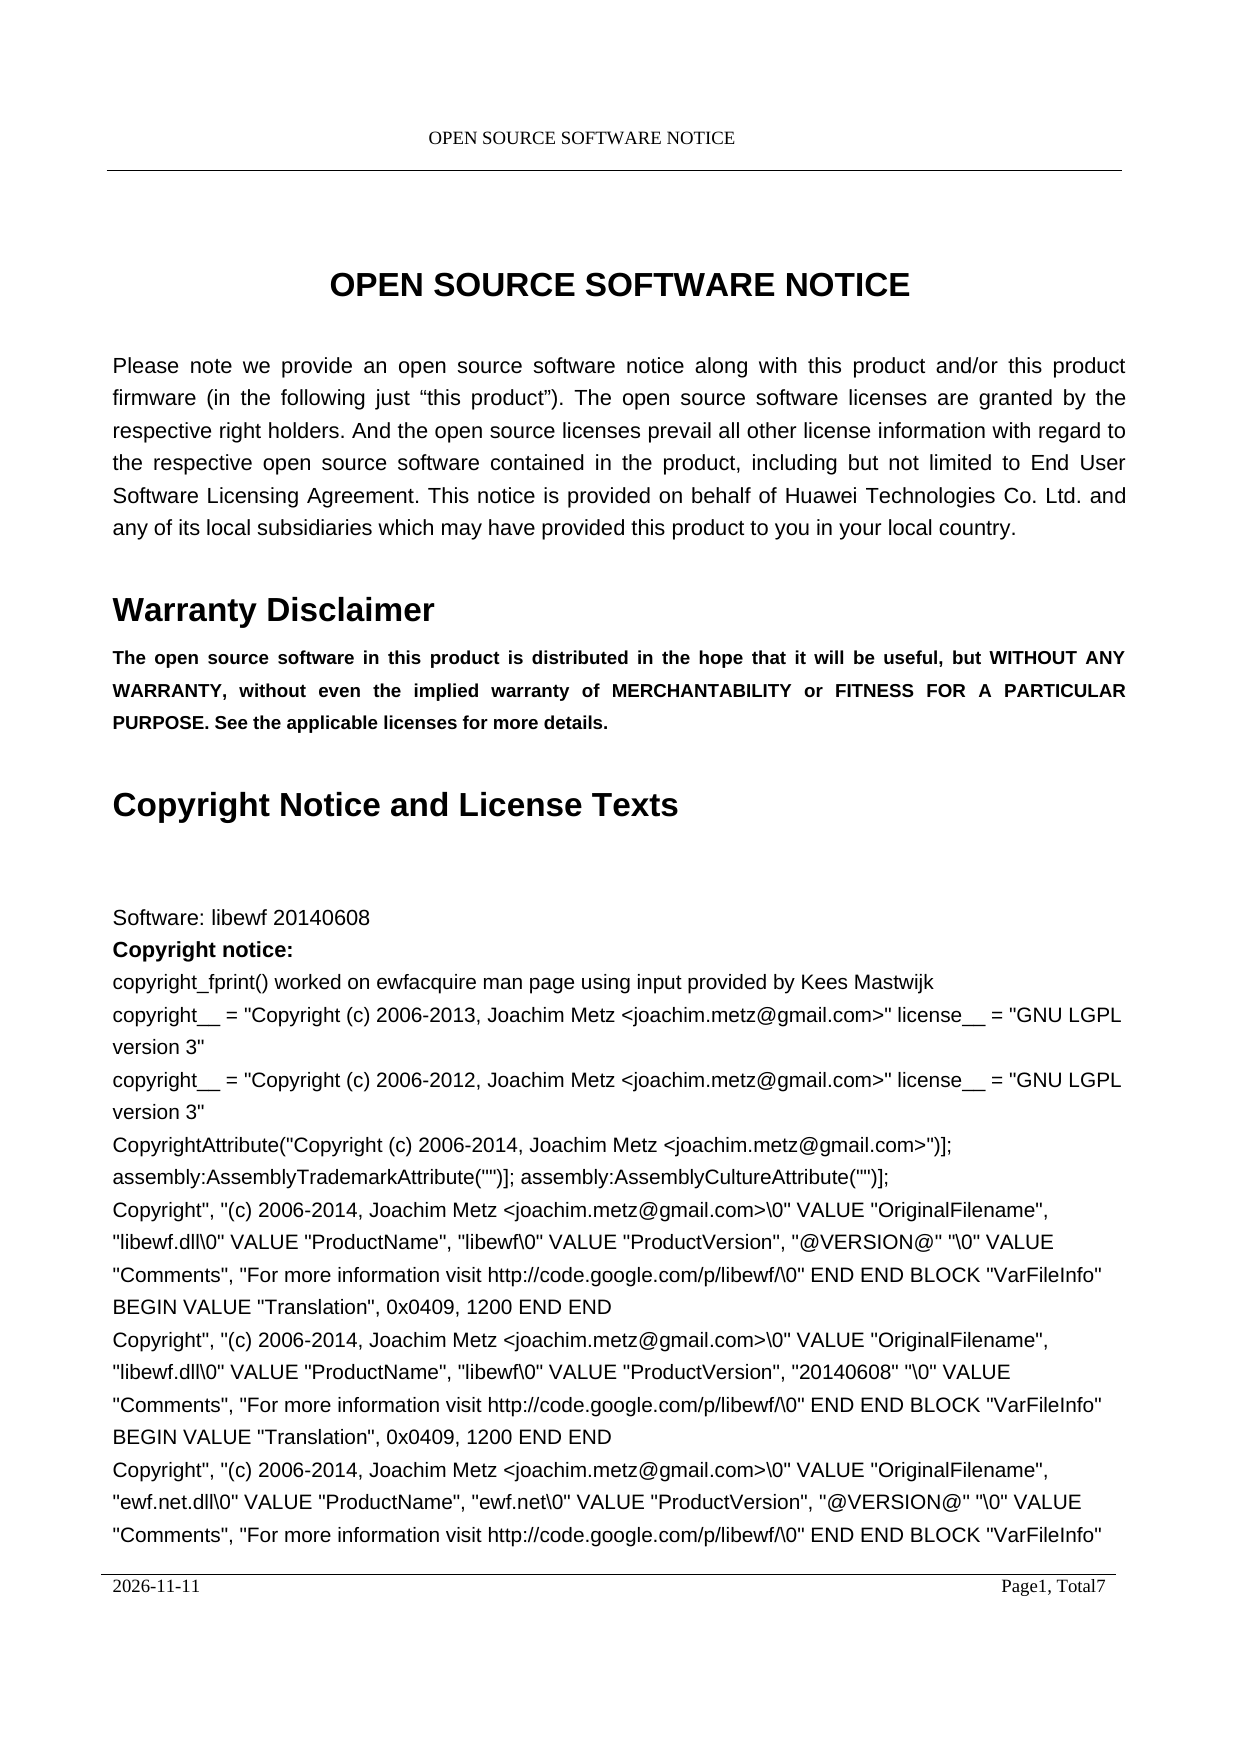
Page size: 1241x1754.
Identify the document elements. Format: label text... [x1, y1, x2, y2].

text Software: libewf 20140608 [112, 901, 1128, 933]
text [112, 1453, 1128, 1551]
text OPEN SOURCE SOFTWARE NOTICE [112, 251, 1128, 316]
text Please note we provide an open source software notice along with this product and/or this product firmware (in the following just “this product”). The open source software licenses are granted by the respective right holders. And the open source licenses prevail all other license information with regard to the respective open source software contained in the product, including but not limited to End User Software Licensing Agreement. This notice is provided on behalf of Huawei Technologies Co. Ltd. and any of its local subsidiaries which may have provided this product to you in your local country. [112, 349, 1128, 544]
text CopyrightAttribute("Copyright (c) 2006-2014, Joachim Metz <joachim.metz@gmail.com>")]; assembly:AssemblyTrademarkAttribute("")]; assembly:AssemblyCultureAttribute("")]; [112, 1128, 1128, 1193]
text Warranty Disclaimer [112, 576, 1128, 641]
text Copyright notice: [112, 933, 1128, 966]
text copyright__ = "Copyright (c) 2006-2013, Joachim Metz <joachim.metz@gmail.com>" license__ = "GNU LGPL version 3" [112, 998, 1128, 1063]
text Copyright", "(c) 2006-2014, Joachim Metz <joachim.metz@gmail.com>\0" VALUE "OriginalFilename", "libewf.dll\0" VALUE "ProductName", "libewf\0" VALUE "ProductVersion", "@VERSION@" "\0" VALUE "Comments", "For more information visit http://code.google.com/p/libewf/\0" END END BLOCK "VarFileInfo" BEGIN VALUE "Translation", 0x0409, 1200 END END [112, 1193, 1128, 1323]
text copyright_fprint() worked on ewfacquire man page using input provided by Kees Mastwijk [112, 966, 1128, 998]
text Copyright Notice and License Texts [112, 771, 1128, 836]
text Copyright", "(c) 2006-2014, Joachim Metz <joachim.metz@gmail.com>\0" VALUE "OriginalFilename", "libewf.dll\0" VALUE "ProductName", "libewf\0" VALUE "ProductVersion", "20140608" "\0" VALUE "Comments", "For more information visit http://code.google.com/p/libewf/\0" END END BLOCK "VarFileInfo" BEGIN VALUE "Translation", 0x0409, 1200 END END [112, 1323, 1128, 1453]
text The open source software in this product is distributed in the hope that it will be useful, but WITHOUT ANY WARRANTY, without even the implied warranty of MERCHANTABILITY or FITNESS FOR A PARTICULAR PURPOSE. See the applicable licenses for more details. [112, 641, 1128, 739]
text copyright__ = "Copyright (c) 2006-2012, Joachim Metz <joachim.metz@gmail.com>" license__ = "GNU LGPL version 3" [112, 1063, 1128, 1128]
